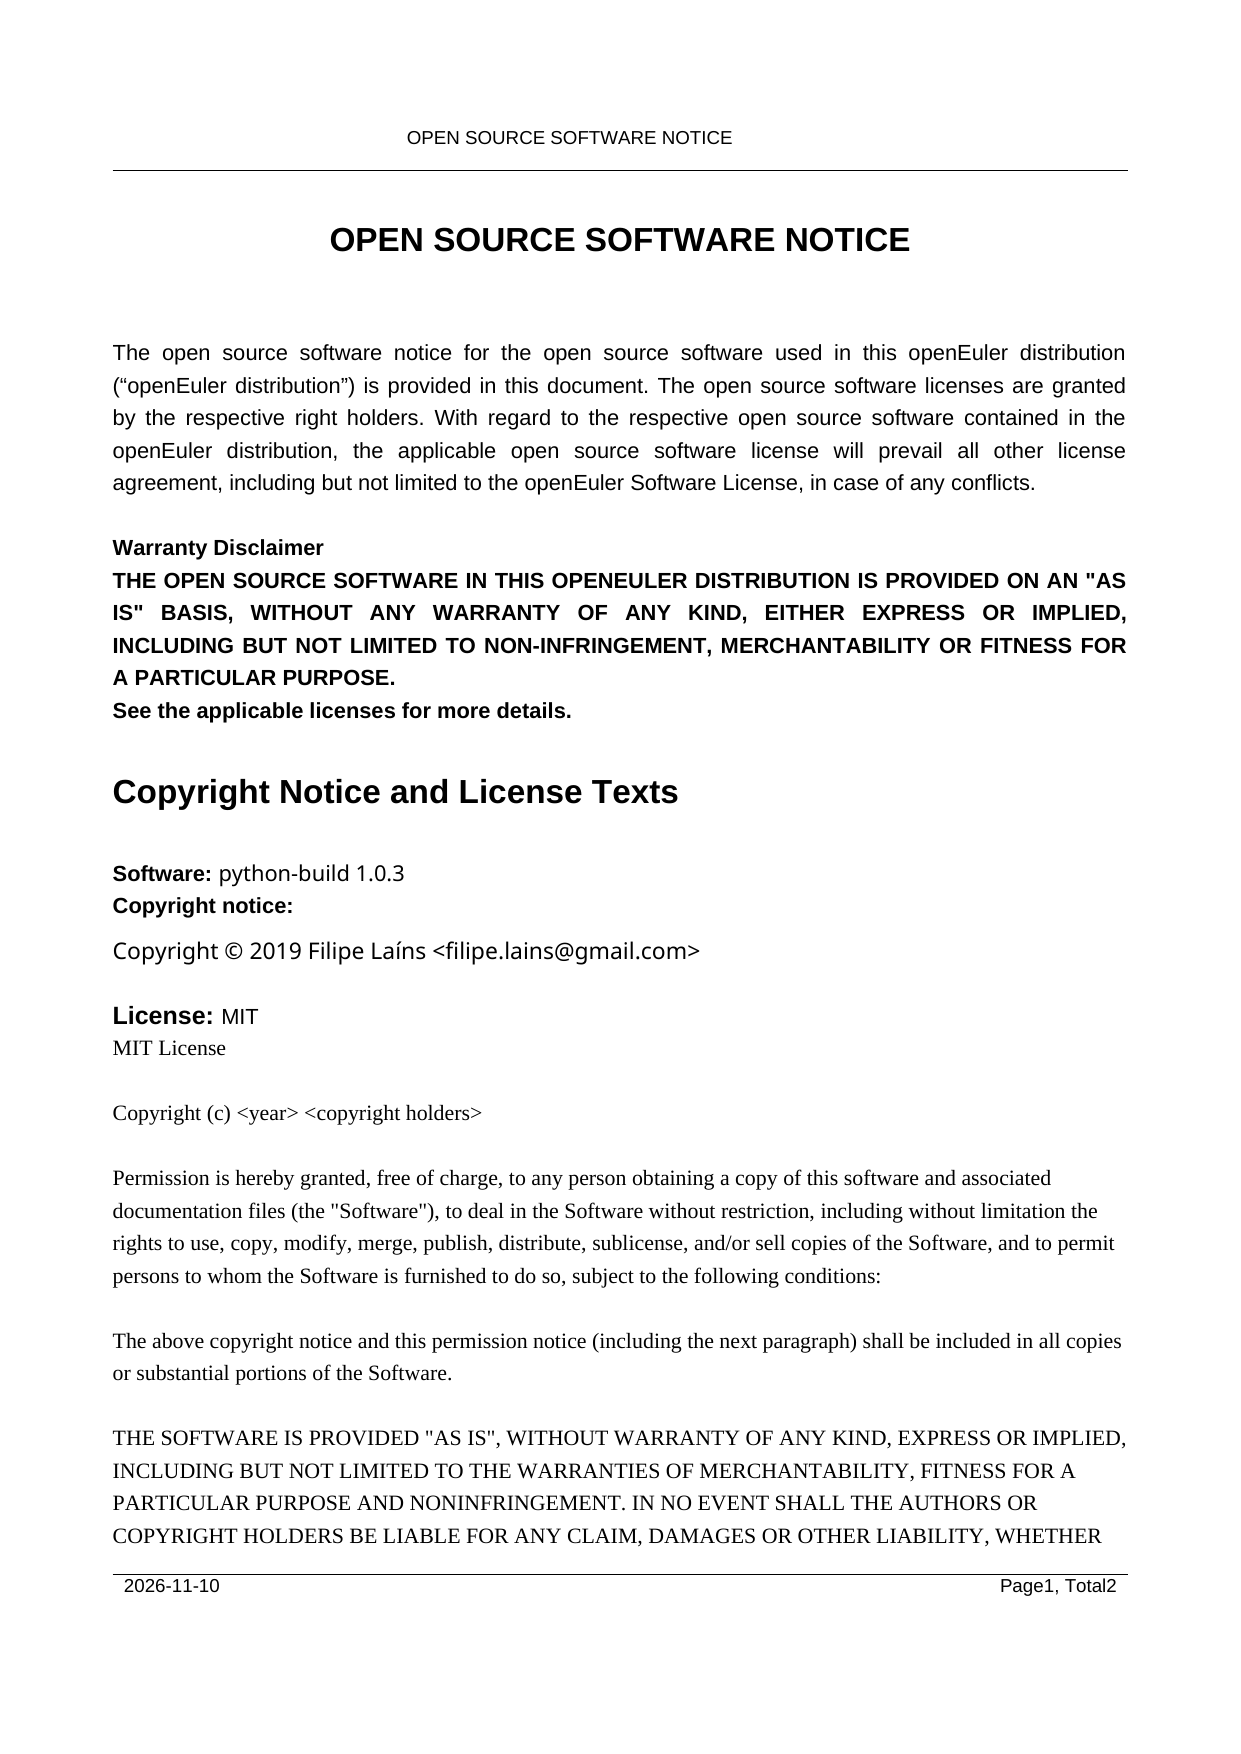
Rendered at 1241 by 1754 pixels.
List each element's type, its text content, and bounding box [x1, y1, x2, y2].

text The open source software notice for the open source software used in this openEuler distribution (“openEuler distribution”) is provided in this document. The open source software licenses are granted by the respective right holders. With regard to the respective open source software contained in the openEuler distribution, the applicable open source software license will prevail all other license agreement, including but not limited to the openEuler Software License, in case of any conflicts. [112, 336, 1128, 499]
text Copyright © 2019 Filipe Laíns <filipe.lains@gmail.com> [112, 934, 1128, 999]
text Copyright notice: [112, 889, 1128, 921]
text Copyright Notice and License Texts [112, 759, 1128, 824]
text OPEN SOURCE SOFTWARE NOTICE [112, 206, 1128, 271]
title Software: python-build 1.0.3 [112, 856, 1128, 889]
text Warranty Disclaimer [112, 531, 1128, 564]
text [112, 1031, 1128, 1551]
text License: MIT [112, 999, 1128, 1031]
text THE OPEN SOURCE SOFTWARE IN THIS OPENEULER DISTRIBUTION IS PROVIDED ON AN "AS IS" BASIS, WITHOUT ANY WARRANTY OF ANY KIND, EITHER EXPRESS OR IMPLIED, INCLUDING BUT NOT LIMITED TO NON-INFRINGEMENT, MERCHANTABILITY OR FITNESS FOR A PARTICULAR PURPOSE. See the applicable licenses for more details. [112, 564, 1128, 726]
